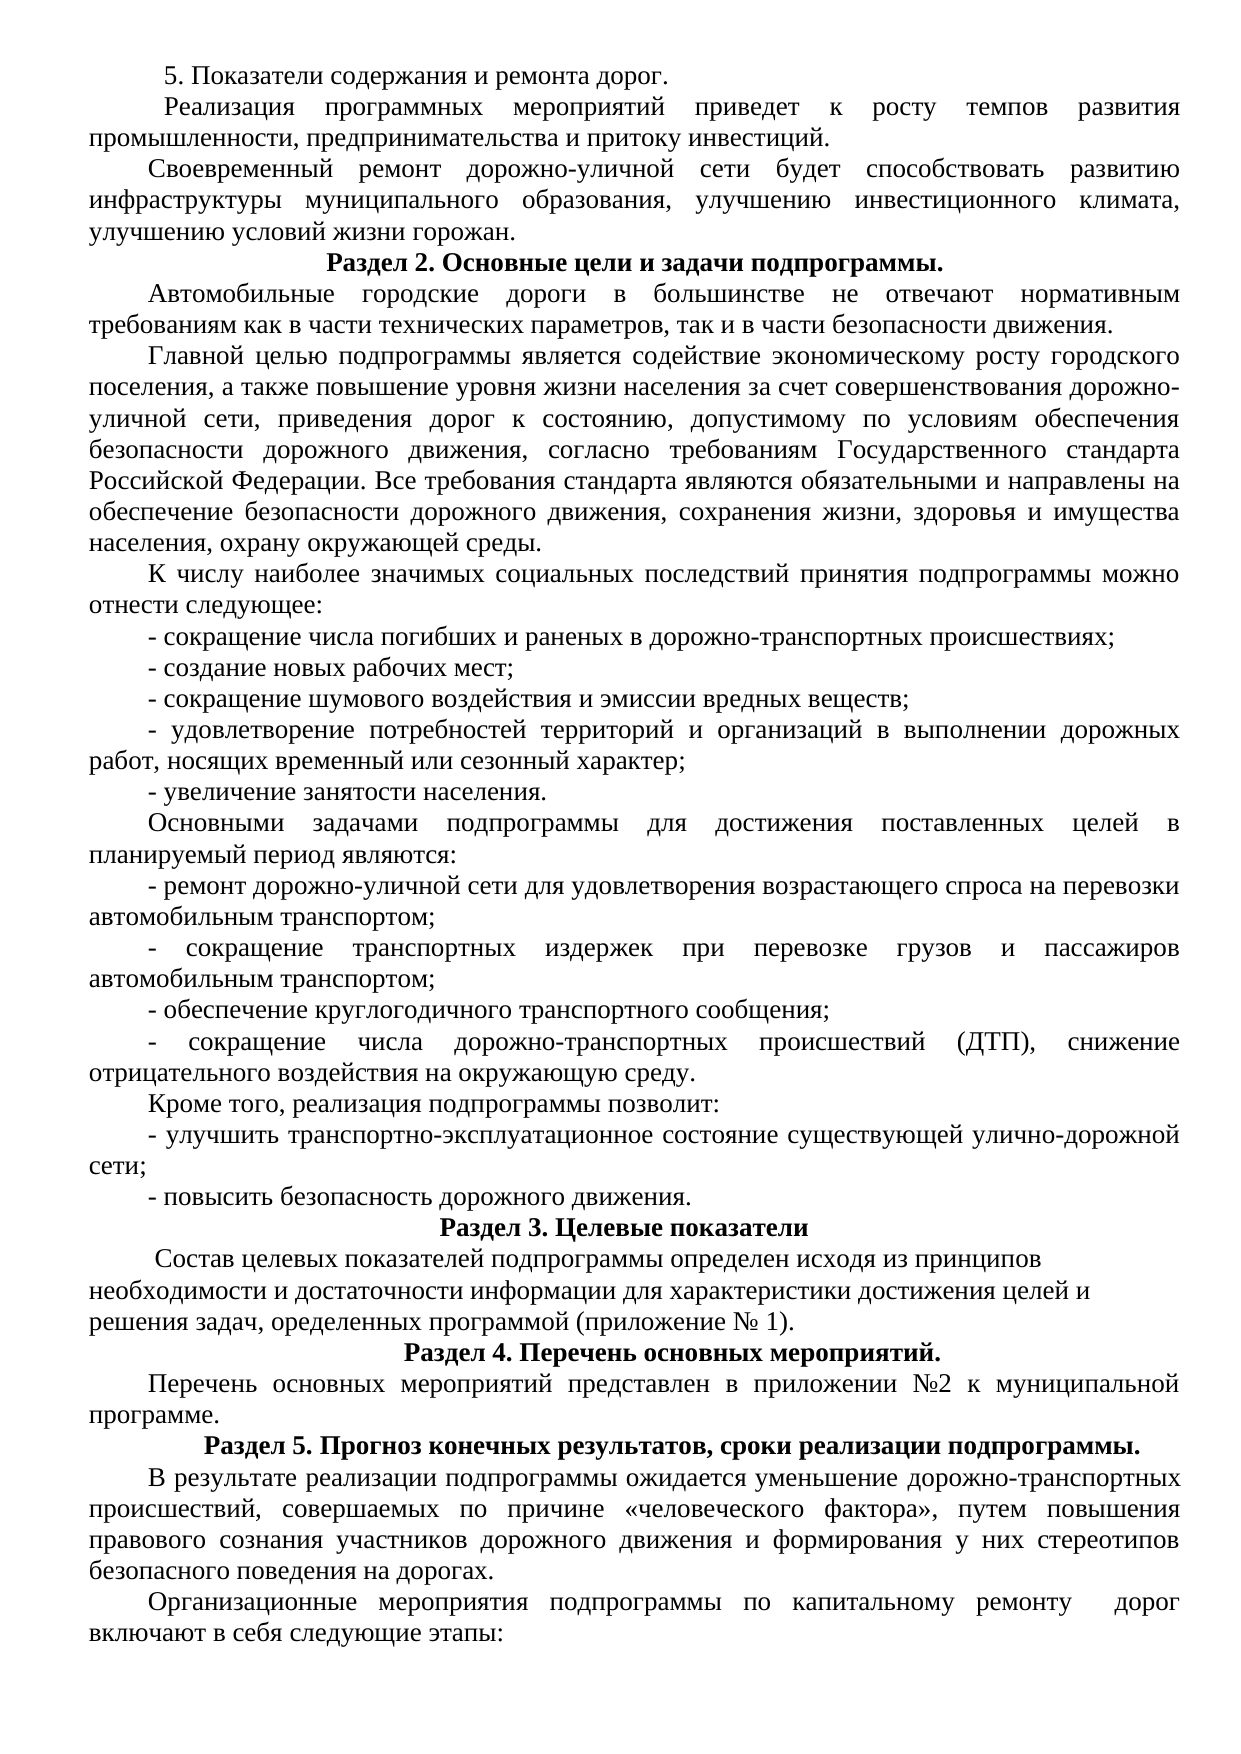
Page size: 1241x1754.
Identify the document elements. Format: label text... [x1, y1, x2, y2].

text - повысить безопасность дорожного движения. [89, 1180, 1181, 1211]
text Раздел 5. Прогноз конечных результатов, сроки реализации подпрограммы. [89, 1429, 1181, 1461]
text - обеспечение круглогодичного транспортного сообщения; [89, 993, 1181, 1024]
subtitle Раздел 2. Основные цели и задачи подпрограммы. [89, 246, 1181, 277]
text - сокращение числа погибших и раненых в дорожно-транспортных происшествиях; [89, 620, 1181, 651]
text К числу наиболее значимых социальных последствий принятия подпрограммы можно отнести следующее: [89, 557, 1181, 620]
text - сокращение шумового воздействия и эмиссии вредных веществ; [89, 682, 1181, 713]
text Реализация программных мероприятий приведет к росту темпов развития промышленности, предпринимательства и притоку инвестиций. [89, 90, 1181, 152]
text Состав целевых показателей подпрограммы определен исходя из принципов необходимости и достаточности информации для характеристики достижения целей и решения задач, оределенных программой (приложение № 1). [89, 1243, 1181, 1336]
text - сокращение числа дорожно-транспортных происшествий (ДТП), снижение отрицательного воздействия на окружающую среду. [89, 1024, 1181, 1087]
text Главной целью подпрограммы является содействие экономическому росту городского поселения, а также повышение уровня жизни населения за счет совершенствования дорожно-уличной сети, приведения дорог к состоянию, допустимому по условиям обеспечения безопасности дорожного движения, согласно требованиям Государственного стандарта Российской Федерации. Все требования стандарта являются обязательными и направлены на обеспечение безопасности дорожного движения, сохранения жизни, здоровья и имущества населения, охрану окружающей среды. [89, 339, 1181, 557]
text 5. Показатели содержания и ремонта дорог. [89, 59, 1181, 90]
text В результате реализации подпрограммы ожидается уменьшение дорожно-транспортных происшествий, совершаемых по причине «человеческого фактора», путем повышения правового сознания участников дорожного движения и формирования у них стереотипов безопасного поведения на дорогах. [89, 1461, 1181, 1585]
text - удовлетворение потребностей территорий и организаций в выполнении дорожных работ, носящих временный или сезонный характер; [89, 713, 1181, 775]
text - создание новых рабочих мест; [89, 651, 1181, 682]
text Перечень основных мероприятий представлен в приложении №2 к муниципальной программе. [89, 1367, 1181, 1429]
text Кроме того, реализация подпрограммы позволит: [89, 1087, 1181, 1118]
text Раздел 4. Перечень основных мероприятий. [89, 1336, 1181, 1367]
text - ремонт дорожно-уличной сети для удовлетворения возрастающего спроса на перевозки автомобильным транспортом; [89, 869, 1181, 931]
text - сокращение транспортных издержек при перевозке грузов и пассажиров автомобильным транспортом; [89, 931, 1181, 993]
text Основными задачами подпрограммы для достижения поставленных целей в планируемый период являются: [89, 807, 1181, 869]
text Организационные мероприятия подпрограммы по капитальному ремонту дорог включают в себя следующие этапы: [89, 1585, 1181, 1647]
text - улучшить транспортно-эксплуатационное состояние существующей улично-дорожной сети; [89, 1118, 1181, 1180]
text - увеличение занятости населения. [89, 775, 1181, 807]
text Автомобильные городские дороги в большинстве не отвечают нормативным требованиям как в части технических параметров, так и в части безопасности движения. [89, 277, 1181, 339]
text Раздел 3. Целевые показатели [65, 1211, 1181, 1243]
text Своевременный ремонт дорожно-уличной сети будет способствовать развитию инфраструктуры муниципального образования, улучшению инвестиционного климата, улучшению условий жизни горожан. [89, 152, 1181, 246]
